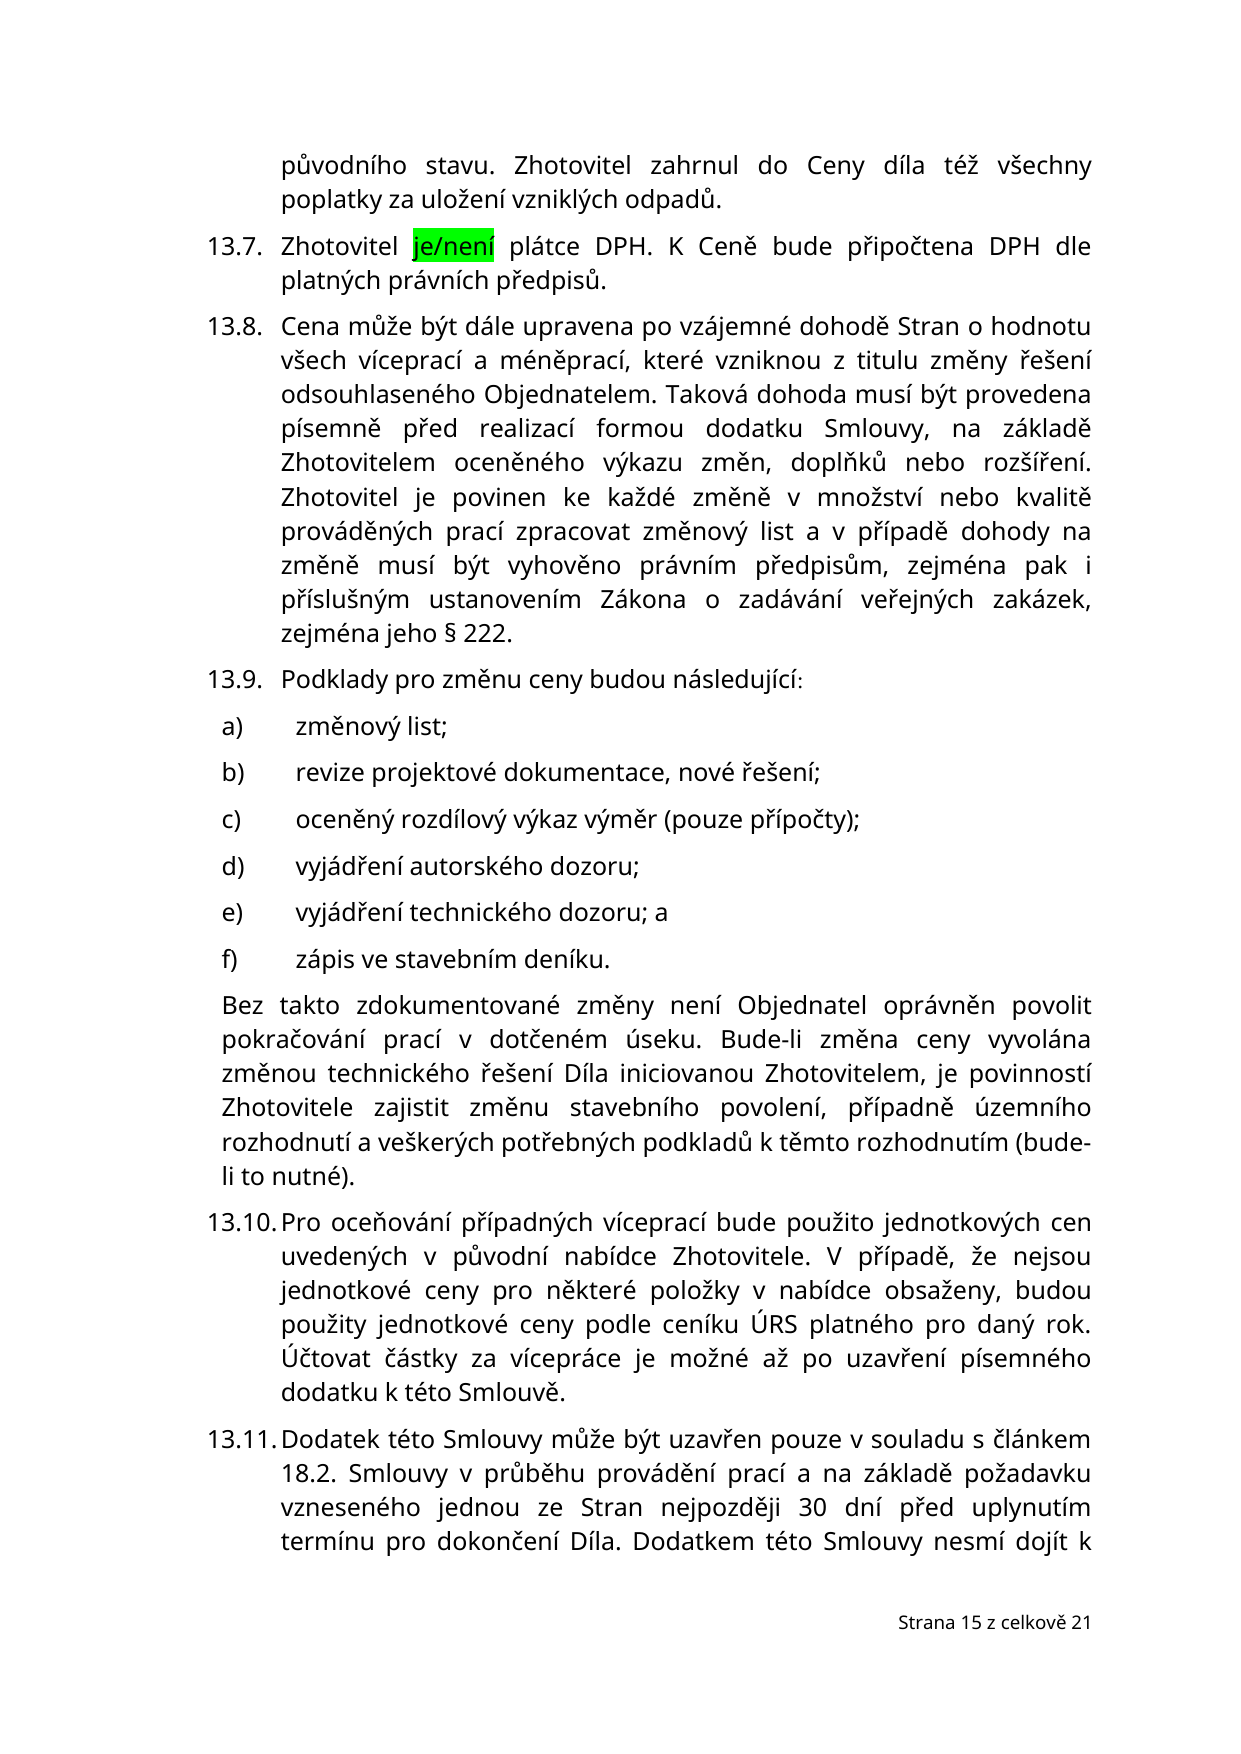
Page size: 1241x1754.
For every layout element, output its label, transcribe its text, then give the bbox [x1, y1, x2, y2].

list f) zápis ve stavebním deníku. [221, 941, 1093, 975]
list e) vyjádření technického dozoru; a [221, 895, 1093, 929]
list c) oceněný rozdílový výkaz výměr (pouze přípočty); [221, 802, 1093, 836]
text Zhotovitel je/není plátce DPH. K Ceně bude připočtena DPH dle platných právních předpisů. [207, 228, 1093, 296]
text Pro oceňování případných víceprací bude použito jednotkových cen uvedených v původní nabídce Zhotovitele. V případě, že nejsou jednotkové ceny pro některé položky v nabídce obsaženy, budou použity jednotkové ceny podle ceníku ÚRS platného pro daný rok. Účtovat částky za vícepráce je možné až po uzavření písemného dodatku k této Smlouvě. [207, 1205, 1093, 1409]
text změnový list; [221, 708, 1093, 743]
list d) vyjádření autorského dozoru; [221, 848, 1093, 882]
text revize projektové dokumentace, nové řešení; [221, 755, 1093, 789]
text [207, 1422, 1093, 1558]
list Bez takto zdokumentované změny není Objednatel oprávněn povolit pokračování prací v dotčeném úseku. Bude-li změna ceny vyvolána změnou technického řešení Díla iniciovanou Zhotovitelem, je povinností Zhotovitele zajistit změnu stavebního povolení, případně územního rozhodnutí a veškerých potřebných podkladů k těmto rozhodnutím (bude-li to nutné). [221, 988, 1093, 1192]
text Cena může být dále upravena po vzájemné dohodě Stran o hodnotu všech víceprací a méněprací, které vzniknou z titulu změny řešení odsouhlaseného Objednatelem. Taková dohoda musí být provedena písemně před realizací formou dodatku Smlouvy, na základě Zhotovitelem oceněného výkazu změn, doplňků nebo rozšíření. Zhotovitel je povinen ke každé změně v množství nebo kvalitě prováděných prací zpracovat změnový list a v případě dohody na změně musí být vyhověno právním předpisům, zejména pak i příslušným ustanovením Zákona o zadávání veřejných zakázek, zejména jeho § 222. [207, 309, 1093, 649]
text Podklady pro změnu ceny budou následující: [207, 662, 1093, 696]
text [207, 148, 1093, 216]
